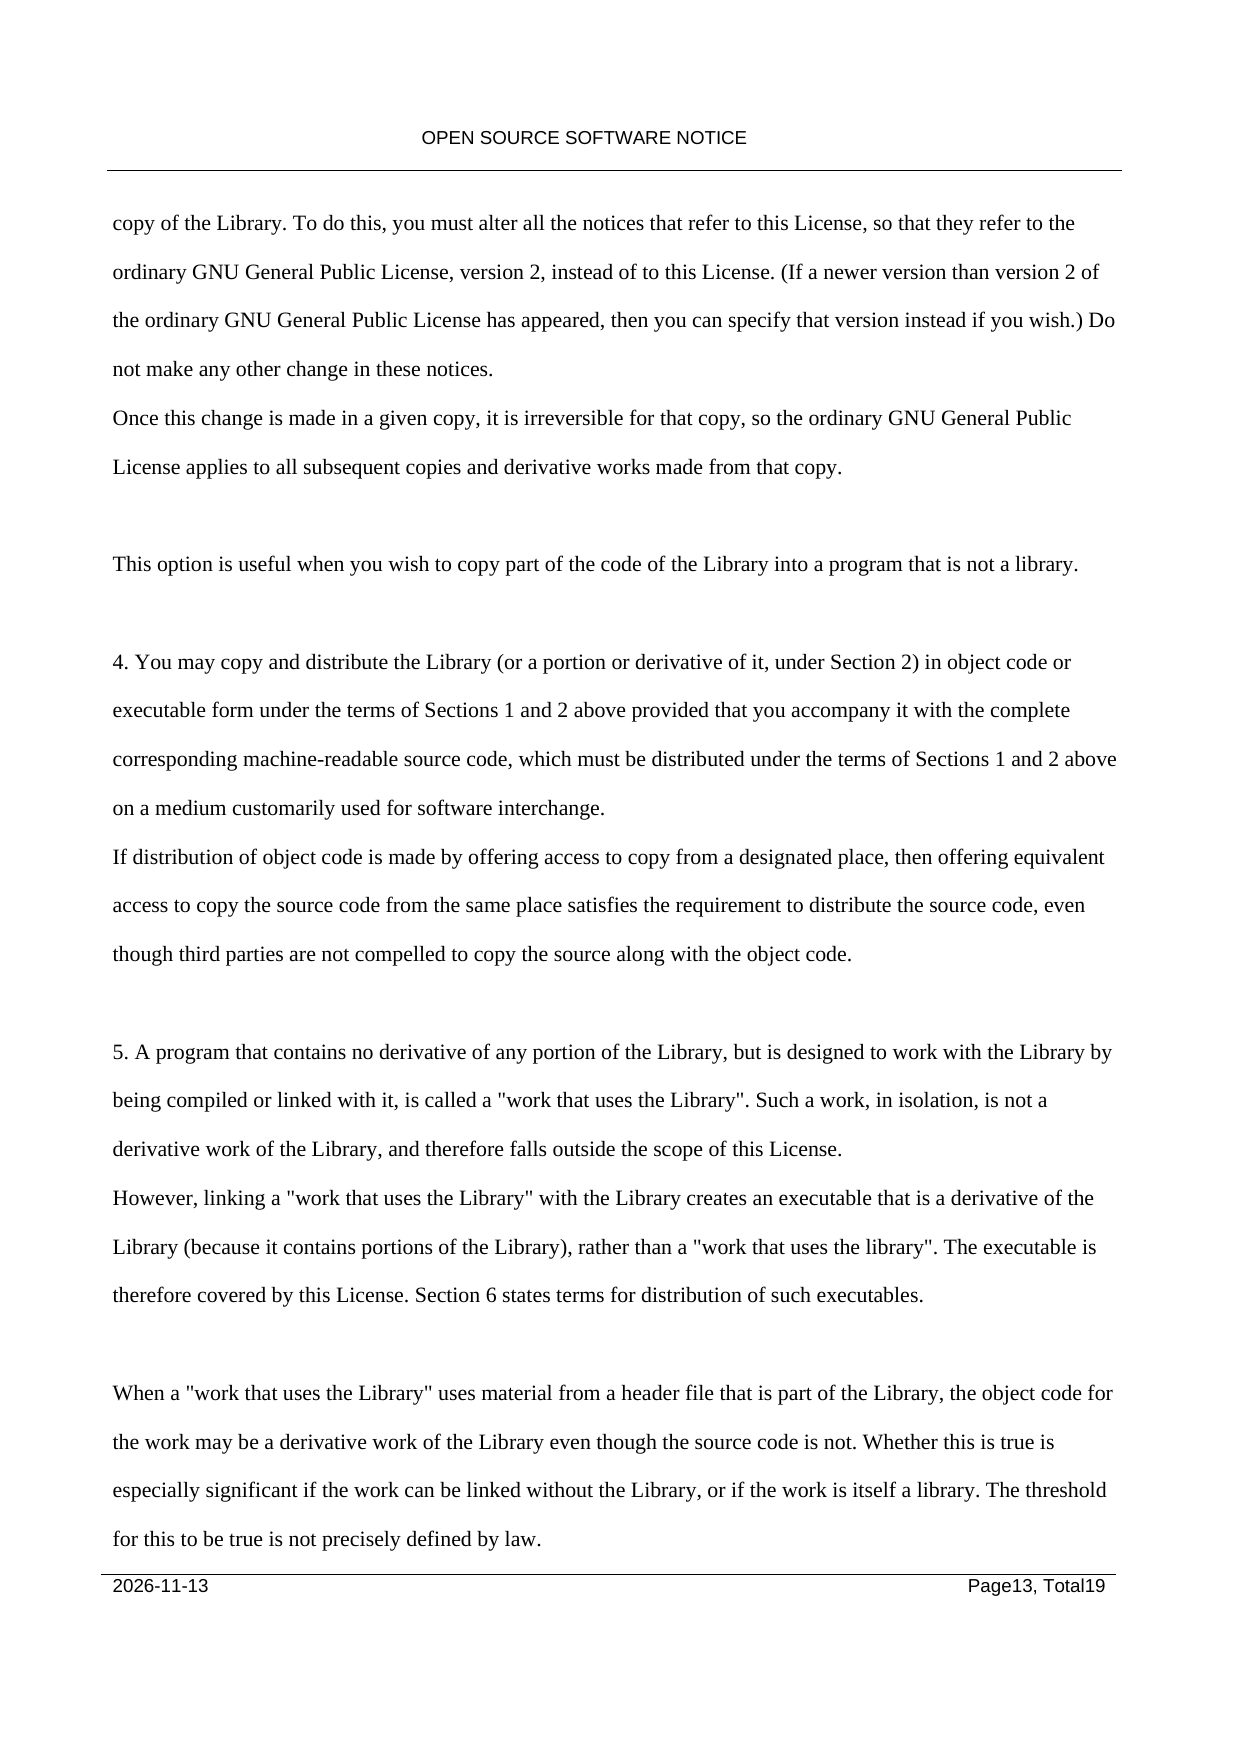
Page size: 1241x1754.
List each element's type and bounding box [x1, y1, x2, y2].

text [112, 206, 1128, 1555]
